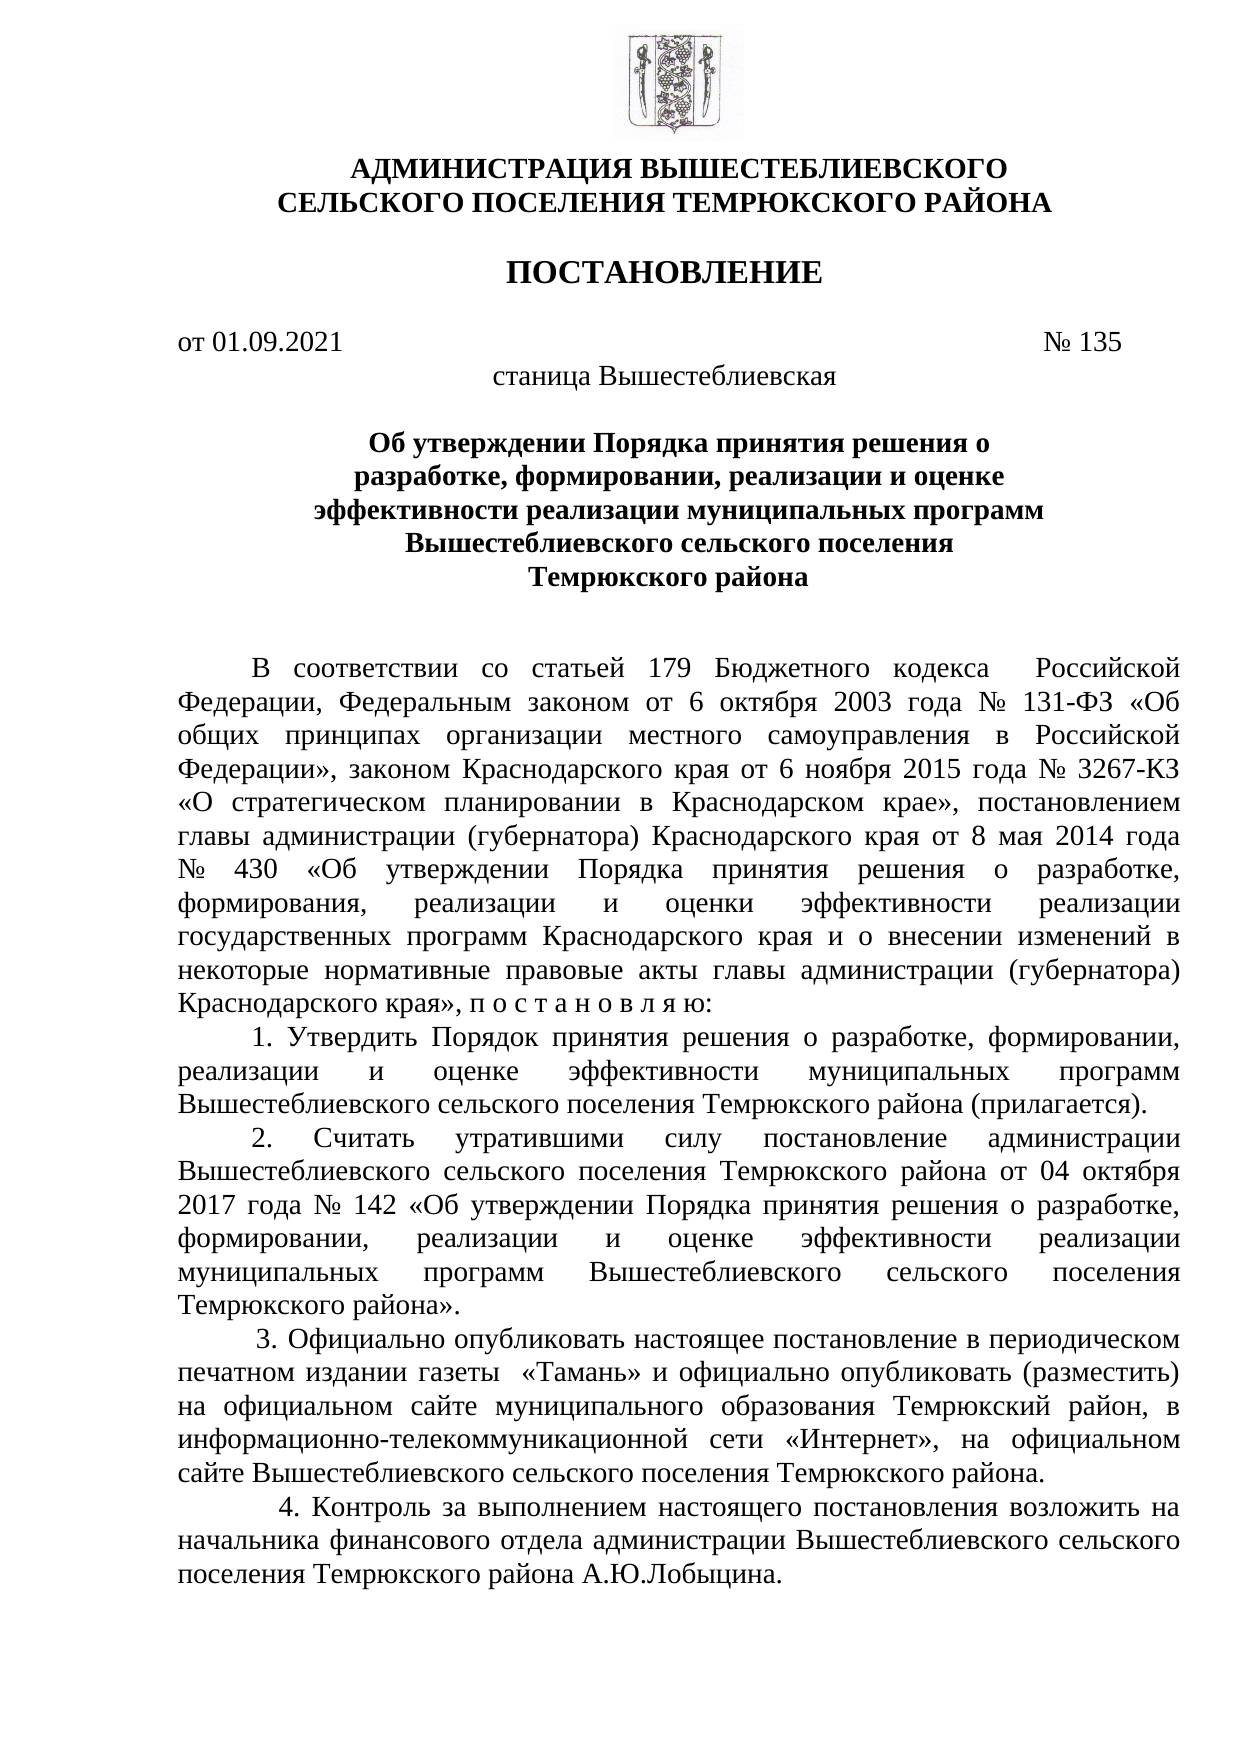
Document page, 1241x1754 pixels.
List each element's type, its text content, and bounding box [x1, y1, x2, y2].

text 2. Считать утратившими силу постановление администрации Вышестеблиевского сельского поселения Темрюкского района от 04 октября 2017 года № 142 «Об утверждении Порядка принятия решения о разработке, формировании, реализации и оценке эффективности реализации муниципальных программ Вышестеблиевского сельского поселения Темрюкского района». [177, 1120, 1181, 1321]
text 3. Официально опубликовать настоящее постановление в периодическом печатном издании газеты «Тамань» и официально опубликовать (разместить) на официальном сайте муниципального образования Темрюкский район, в информационно-телекоммуникационной сети «Интернет», на официальном сайте Вышестеблиевского сельского поселения Темрюкского района. [177, 1321, 1181, 1489]
text Об утверждении Порядка принятия решения о разработке, формировании, реализации и оценке эффективности реализации муниципальных программ Вышестеблиевского сельского поселения [295, 425, 1063, 559]
text 4. Контроль за выполнением настоящего постановления возложить на начальника финансового отдела администрации Вышестеблиевского сельского поселения Темрюкского района А.Ю.Лобыцина. [177, 1489, 1181, 1589]
text АДМИНИСТРАЦИЯ ВЫШЕСТЕБЛИЕВСКОГО [177, 152, 1181, 185]
picture [614, 24, 744, 141]
text от 01.09.2021 № 135 [177, 324, 1152, 358]
text Темрюкского района [177, 559, 1152, 592]
text В соответствии со статьей 179 Бюджетного кодекса Российской Федерации, Федеральным законом от 6 октября 2003 года № 131-ФЗ «Об общих принципах организации местного самоуправления в Российской Федерации», законом Краснодарского края от 6 ноября 2015 года № 3267-КЗ «О стратегическом планировании в Краснодарском крае», постановлением главы администрации (губернатора) Краснодарского края от 8 мая 2014 года № 430 «Об утверждении Порядка принятия решения о разработке, формирования, реализации и оценки эффективности реализации государственных программ Краснодарского края и о внесении изменений в некоторые нормативные правовые акты главы администрации (губернатора) Краснодарского края», п о с т а н о в л я ю: [177, 650, 1181, 1019]
text СЕЛЬСКОГО ПОСЕЛЕНИЯ ТЕМРЮКСКОГО РАЙОНА [177, 185, 1152, 219]
text станица Вышестеблиевская [177, 358, 1152, 391]
text 1. Утвердить Порядок принятия решения о разработке, формировании, реализации и оценке эффективности муниципальных программ Вышестеблиевского сельского поселения Темрюкского района (прилагается). [177, 1019, 1181, 1120]
text ПОСТАНОВЛЕНИЕ [177, 252, 1152, 291]
